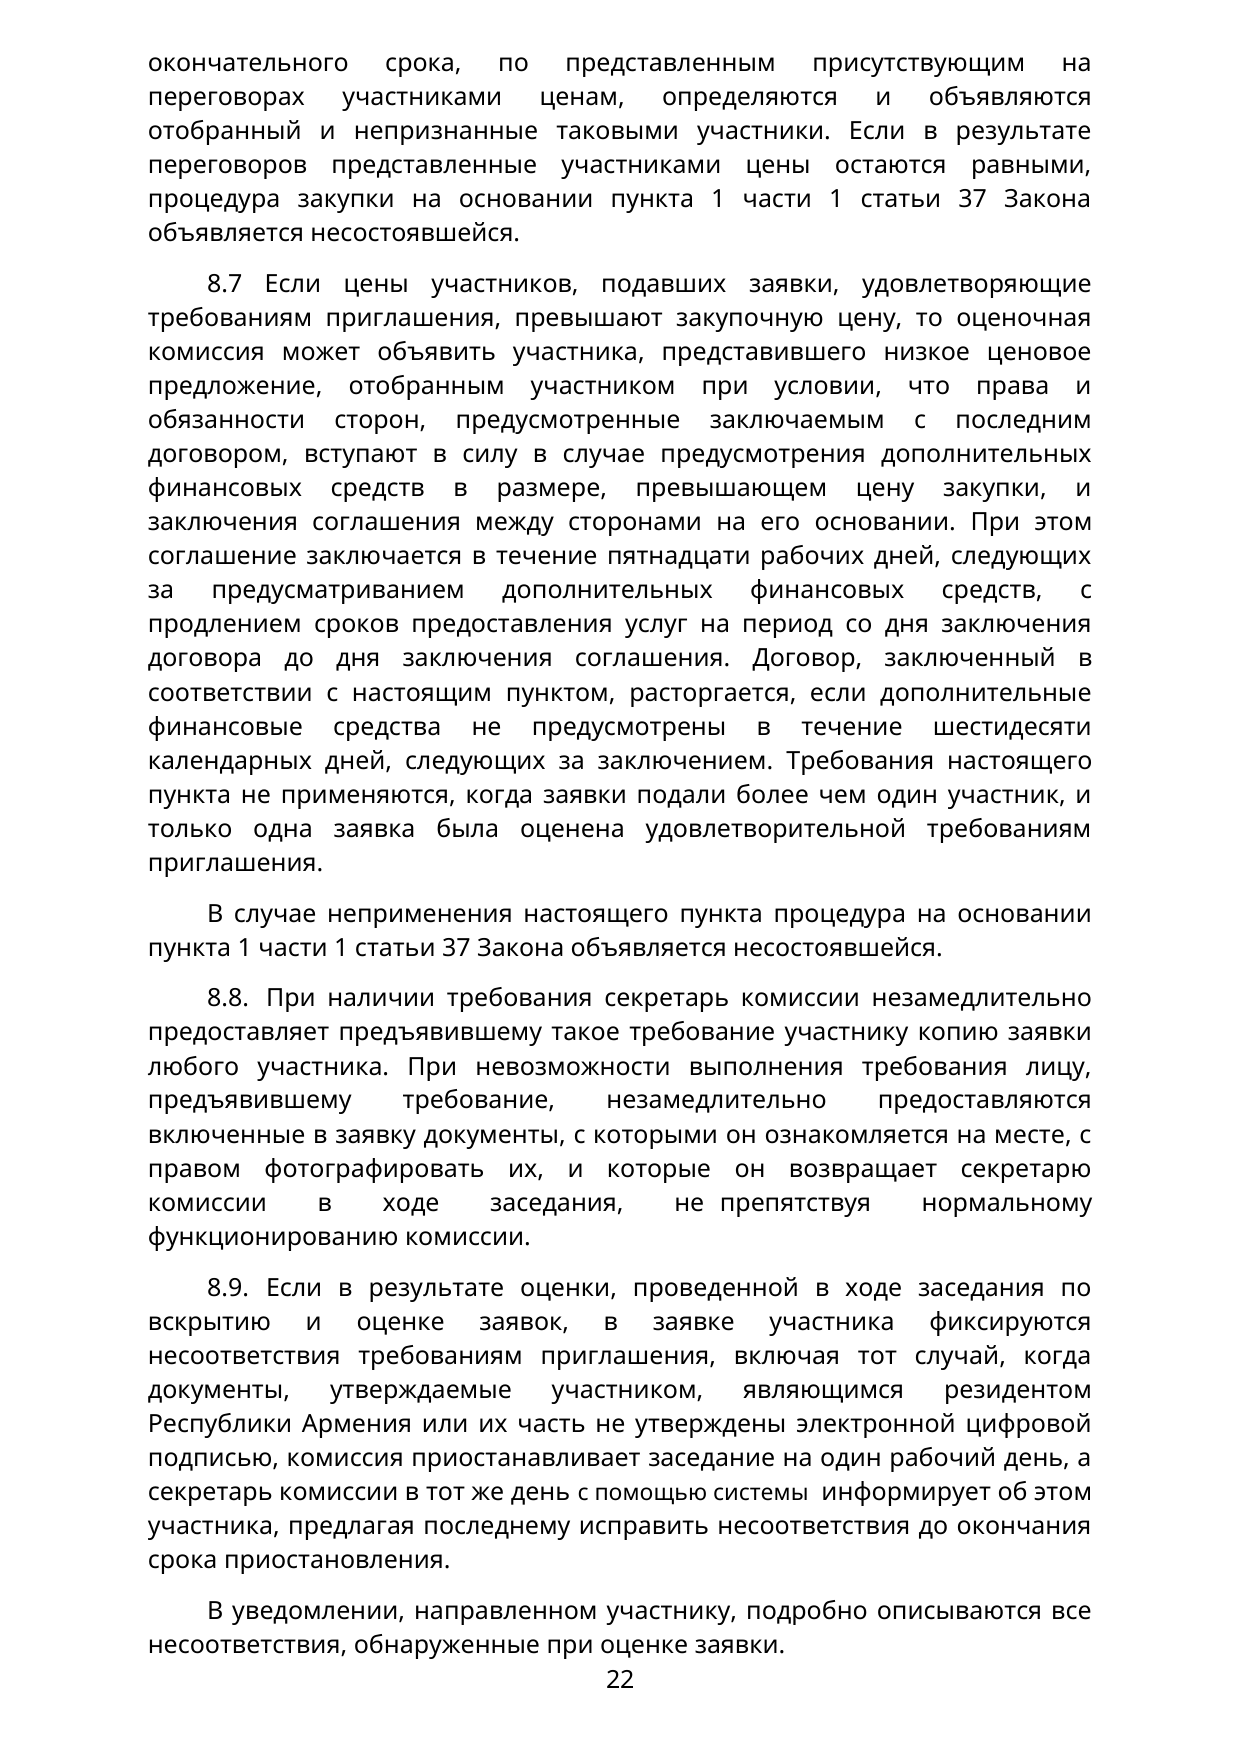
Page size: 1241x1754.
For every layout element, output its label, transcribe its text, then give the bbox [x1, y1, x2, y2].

text В случае неприменения настоящего пункта процедура на основании пункта 1 части 1 статьи 37 Закона объявляется несостоявшейся. [148, 895, 1092, 963]
text 8.8. При наличии требования секретарь комиссии незамедлительно предоставляет предъявившему такое требование участнику копию заявки любого участника. При невозможности выполнения требования лицу, предъявившему требование, незамедлительно предоставляются включенные в заявку документы, с которыми он ознакомляется на месте, с правом фотографировать их, и которые он возвращает секретарю комиссии в ходе заседания, не препятствуя нормальному функционированию комиссии. [148, 980, 1092, 1253]
text 8.9. Если в результате оценки, проведенной в ходе заседания по вскрытию и оценке заявок, в заявке участника фиксируются несоответствия требованиям приглашения, включая тот случай, когда документы, утверждаемые участником, являющимся резидентом Республики Армения или их часть не утверждены электронной цифровой подписью, комиссия приостанавливает заседание на один рабочий день, а секретарь комиссии в тот же день с помощью системы информирует об этом участника, предлагая последнему исправить несоответствия до окончания срока приостановления. [148, 1269, 1092, 1576]
text 8.7 Если цены участников, подавших заявки, удовлетворяющие требованиям приглашения, превышают закупочную цену, то оценочная комиссия может объявить участника, представившего низкое ценовое предложение, отобранным участником при условии, что права и обязанности сторон, предусмотренные заключаемым с последним договором, вступают в силу в случае предусмотрения дополнительных финансовых средств в размере, превышающем цену закупки, и заключения соглашения между сторонами на его основании. При этом соглашение заключается в течение пятнадцати рабочих дней, следующих за предусматриванием дополнительных финансовых средств, с продлением сроков предоставления услуг на период со дня заключения договора до дня заключения соглашения. Договор, заключенный в соответствии с настоящим пунктом, расторгается, если дополнительные финансовые средства не предусмотрены в течение шестидесяти календарных дней, следующих за заключением. Требования настоящего пункта не применяются, когда заявки подали более чем один участник, и только одна заявка была оценена удовлетворительной требованиям приглашения. [148, 265, 1092, 878]
text В уведомлении, направленном участнику, подробно описываются все несоответствия, обнаруженные при оценке заявки. [148, 1593, 1092, 1661]
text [148, 44, 1092, 249]
